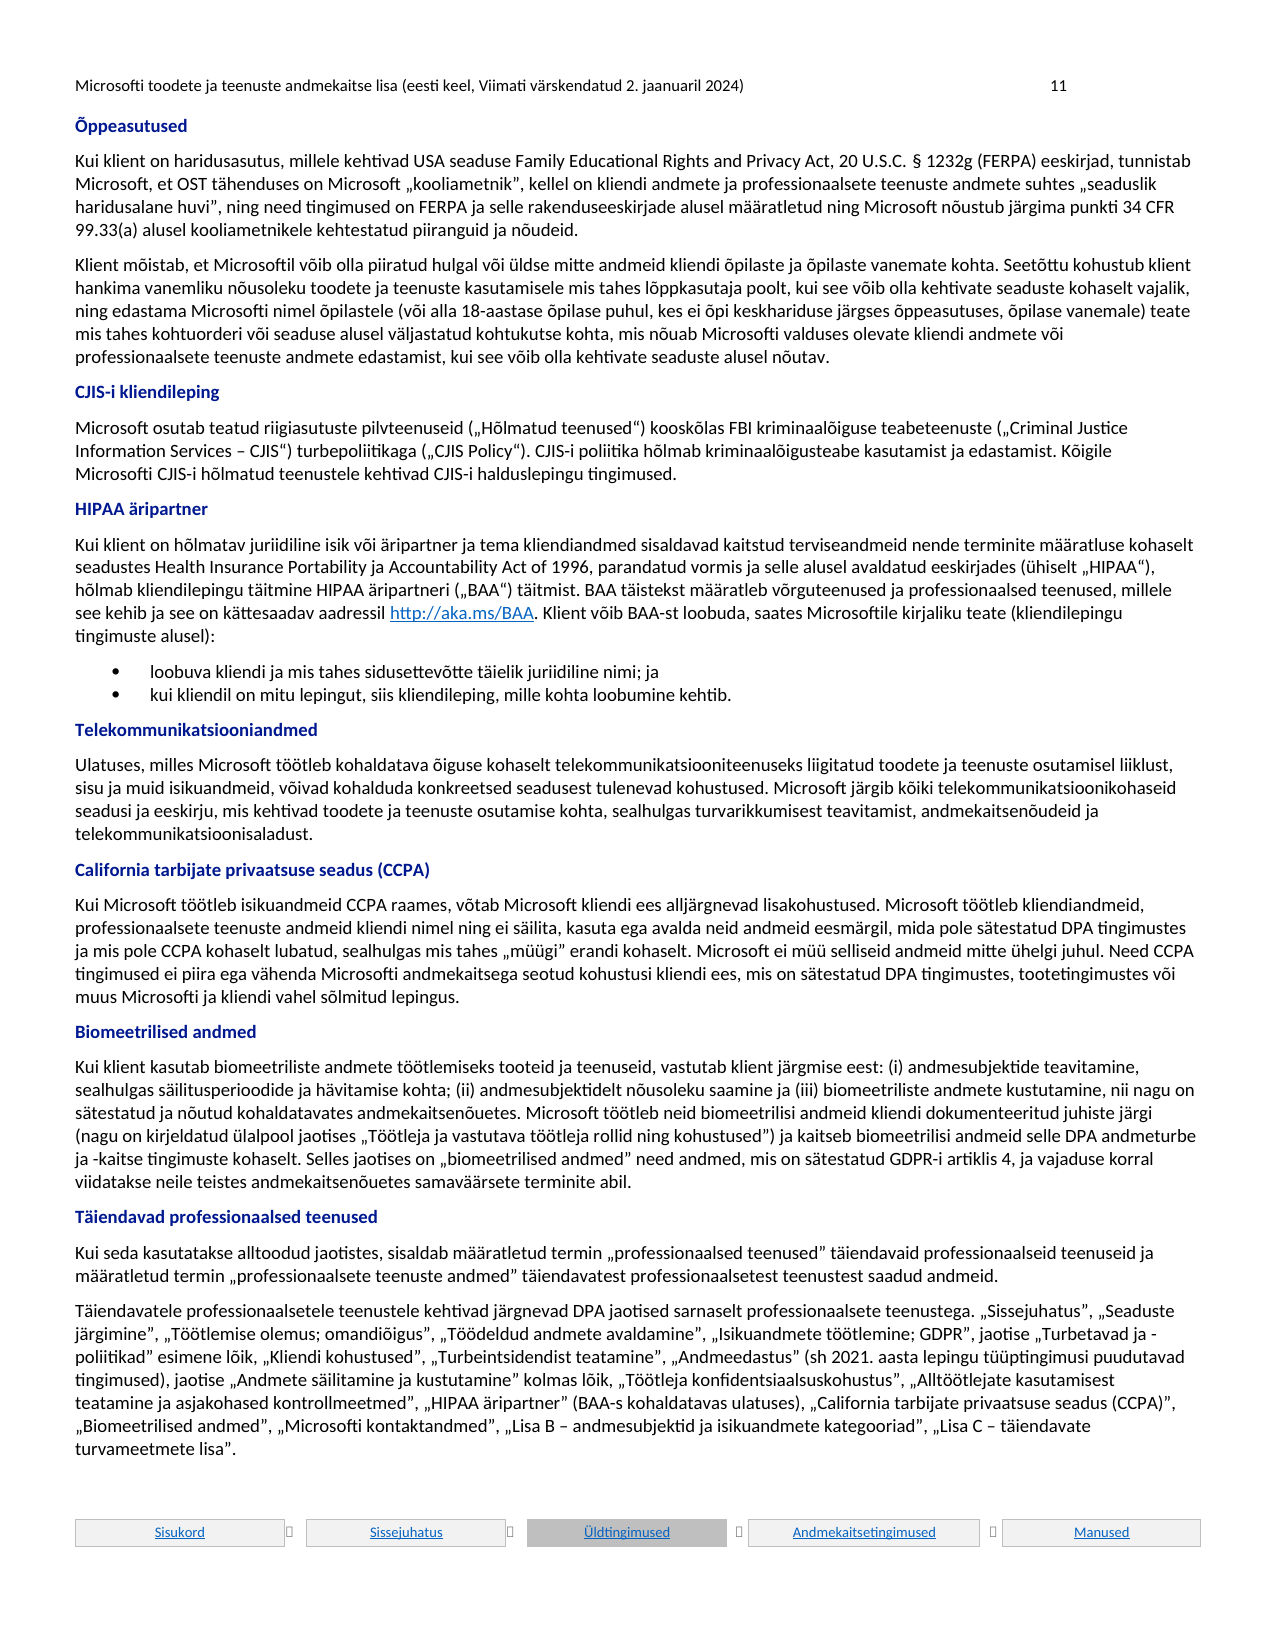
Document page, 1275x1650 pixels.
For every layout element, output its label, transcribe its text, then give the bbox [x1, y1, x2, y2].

list Klient mõistab, et Microsoftil võib olla piiratud hulgal või üldse mitte andmeid kliendi õpilaste ja õpilaste vanemate kohta. Seetõttu kohustub klient hankima vanemliku nõusoleku toodete ja teenuste kasutamisele mis tahes lõppkasutaja poolt, kui see võib olla kehtivate seaduste kohaselt vajalik, ning edastama Microsofti nimel õpilastele (või alla 18-aastase õpilase puhul, kes ei õpi keskhariduse järgses õppeasutuses, õpilase vanemale) teate mis tahes kohtuorderi või seaduse alusel väljastatud kohtukutse kohta, mis nõuab Microsofti valduses olevate kliendi andmete või professionaalsete teenuste andmete edastamist, kui see võib olla kehtivate seaduste alusel nõutav. [75, 254, 1200, 368]
subtitle California tarbijate privaatsuse seadus (CCPA) [75, 858, 1200, 881]
subtitle Õppeasutused [75, 114, 1200, 137]
text Microsoft osutab teatud riigiasutuste pilvteenuseid („Hõlmatud teenused“) kooskõlas FBI kriminaalõiguse teabeteenuste („Criminal Justice Information Services – CJIS“) turbepoliitikaga („CJIS Policy“). CJIS-i poliitika hõlmab kriminaalõigusteabe kasutamist ja edastamist. Kõigile Microsofti CJIS-i hõlmatud teenustele kehtivad CJIS-i halduslepingu tingimused. [75, 416, 1200, 485]
list Täiendavatele professionaalsetele teenustele kehtivad järgnevad DPA jaotised sarnaselt professionaalsete teenustega. „Sissejuhatus”, „Seaduste järgimine”, „Töötlemise olemus; omandiõigus”, „Töödeldud andmete avaldamine”, „Isikuandmete töötlemine; GDPR”, jaotise „Turbetavad ja -poliitikad” esimene lõik, „Kliendi kohustused”, „Turbeintsidendist teatamine”, „Andmeedastus” (sh 2021. aasta lepingu tüüptingimusi puudutavad tingimused), jaotise „Andmete säilitamine ja kustutamine” kolmas lõik, „Töötleja konfidentsiaalsuskohustus”, „Alltöötlejate kasutamisest teatamine ja asjakohased kontrollmeetmed”, „HIPAA äripartner” (BAA-s kohaldatavas ulatuses), „California tarbijate privaatsuse seadus (CCPA)”, „Biomeetrilised andmed”, „Microsofti kontaktandmed”, „Lisa B – andmesubjektid ja isikuandmete kategooriad”, „Lisa C – täiendavate turvameetmete lisa”. [75, 1299, 1200, 1460]
subtitle CJIS-i kliendileping [75, 381, 1200, 404]
list Ulatuses, milles Microsoft töötleb kohaldatava õiguse kohaselt telekommunikatsiooniteenuseks liigitatud toodete ja teenuste osutamisel liiklust, sisu ja muid isikuandmeid, võivad kohalduda konkreetsed seadusest tulenevad kohustused. Microsoft järgib kõiki telekommunikatsioonikohaseid seadusi ja eeskirju, mis kehtivad toodete ja teenuste osutamise kohta, sealhulgas turvarikkumisest teavitamist, andmekaitsenõudeid ja telekommunikatsioonisaladust. [75, 754, 1200, 845]
subtitle Täiendavad professionaalsed teenused [75, 1206, 1200, 1229]
list Kui seda kasutatakse alltoodud jaotistes, sisaldab määratletud termin „professionaalsed teenused” täiendavaid professionaalseid teenuseid ja määratletud termin „professionaalsete teenuste andmed” täiendavatest professionaalsetest teenustest saadud andmeid. [75, 1241, 1200, 1287]
text Kui klient kasutab biomeetriliste andmete töötlemiseks tooteid ja teenuseid, vastutab klient järgmise eest: (i) andmesubjektide teavitamine, sealhulgas säilitusperioodide ja hävitamise kohta; (ii) andmesubjektidelt nõusoleku saamine ja (iii) biomeetriliste andmete kustutamine, nii nagu on sätestatud ja nõutud kohaldatavates andmekaitsenõuetes. Microsoft töötleb neid biomeetrilisi andmeid kliendi dokumenteeritud juhiste järgi (nagu on kirjeldatud ülalpool jaotises „Töötleja ja vastutava töötleja rollid ning kohustused”) ja kaitseb biomeetrilisi andmeid selle DPA andmeturbe ja -kaitse tingimuste kohaselt. Selles jaotises on „biomeetrilised andmed” need andmed, mis on sätestatud GDPR-i artiklis 4, ja vajaduse korral viidatakse neile teistes andmekaitsenõuetes samaväärsete terminite abil. [75, 1056, 1200, 1193]
list Kui klient on haridusasutus, millele kehtivad USA seaduse Family Educational Rights and Privacy Act, 20 U.S.C. § 1232g (FERPA) eeskirjad, tunnistab Microsoft, et OST tähenduses on Microsoft „kooliametnik”, kellel on kliendi andmete ja professionaalsete teenuste andmete suhtes „seaduslik haridusalane huvi”, ning need tingimused on FERPA ja selle rakenduseeskirjade alusel määratletud ning Microsoft nõustub järgima punkti 34 CFR 99.33(a) alusel kooliametnikele kehtestatud piiranguid ja nõudeid. [75, 149, 1200, 241]
list Kui klient on hõlmatav juriidiline isik või äripartner ja tema kliendiandmed sisaldavad kaitstud terviseandmeid nende terminite määratluse kohaselt seadustes Health Insurance Portability ja Accountability Act of 1996, parandatud vormis ja selle alusel avaldatud eeskirjades (ühiselt „HIPAA“), hõlmab kliendilepingu täitmine HIPAA äripartneri („BAA“) täitmist. BAA täistekst määratleb võrguteenused ja professionaalsed teenused, millele see kehib ja see on kättesaadav aadressil http://aka.ms/BAA. Klient võib BAA-st loobuda, saates Microsoftile kirjaliku teate (kliendilepingu tingimuste alusel): [75, 533, 1200, 647]
list kui kliendil on mitu lepingut, siis kliendileping, mille kohta loobumine kehtib. [112, 683, 1200, 706]
list loobuva kliendi ja mis tahes sidusettevõtte täielik juriidiline nimi; ja [112, 660, 1200, 683]
subtitle Biomeetrilised andmed [75, 1020, 1200, 1043]
subtitle Telekommunikatsiooniandmed [75, 718, 1200, 741]
list Kui Microsoft töötleb isikuandmeid CCPA raames, võtab Microsoft kliendi ees alljärgnevad lisakohustused. Microsoft töötleb kliendiandmeid, professionaalsete teenuste andmeid kliendi nimel ning ei säilita, kasuta ega avalda neid andmeid eesmärgil, mida pole sätestatud DPA tingimustes ja mis pole CCPA kohaselt lubatud, sealhulgas mis tahes „müügi” erandi kohaselt. Microsoft ei müü selliseid andmeid mitte ühelgi juhul. Need CCPA tingimused ei piira ega vähenda Microsofti andmekaitsega seotud kohustusi kliendi ees, mis on sätestatud DPA tingimustes, tootetingimustes või muus Microsofti ja kliendi vahel sõlmitud lepingus. [75, 893, 1200, 1008]
subtitle HIPAA äripartner [75, 497, 1200, 520]
